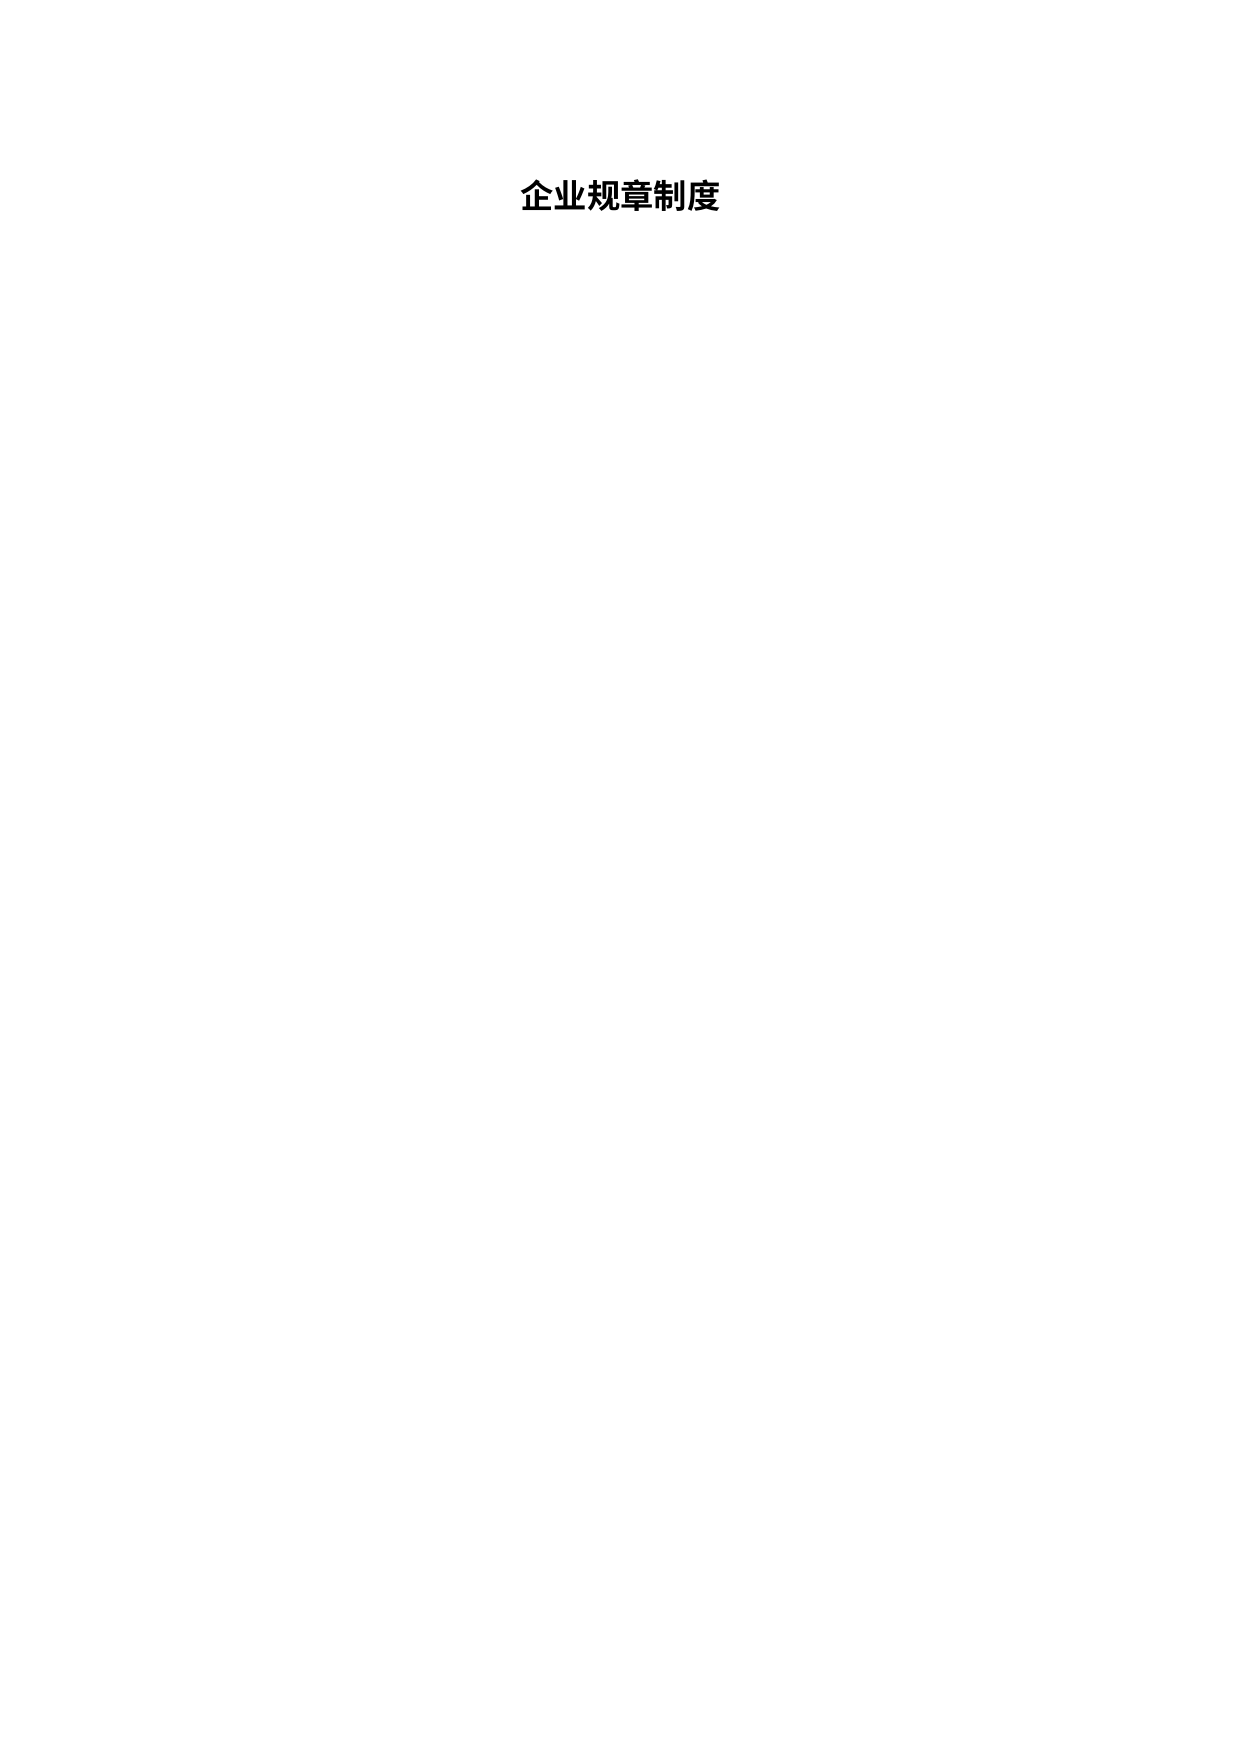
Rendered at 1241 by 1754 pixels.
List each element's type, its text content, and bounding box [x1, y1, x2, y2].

text 企业规章制度 [187, 162, 1053, 227]
